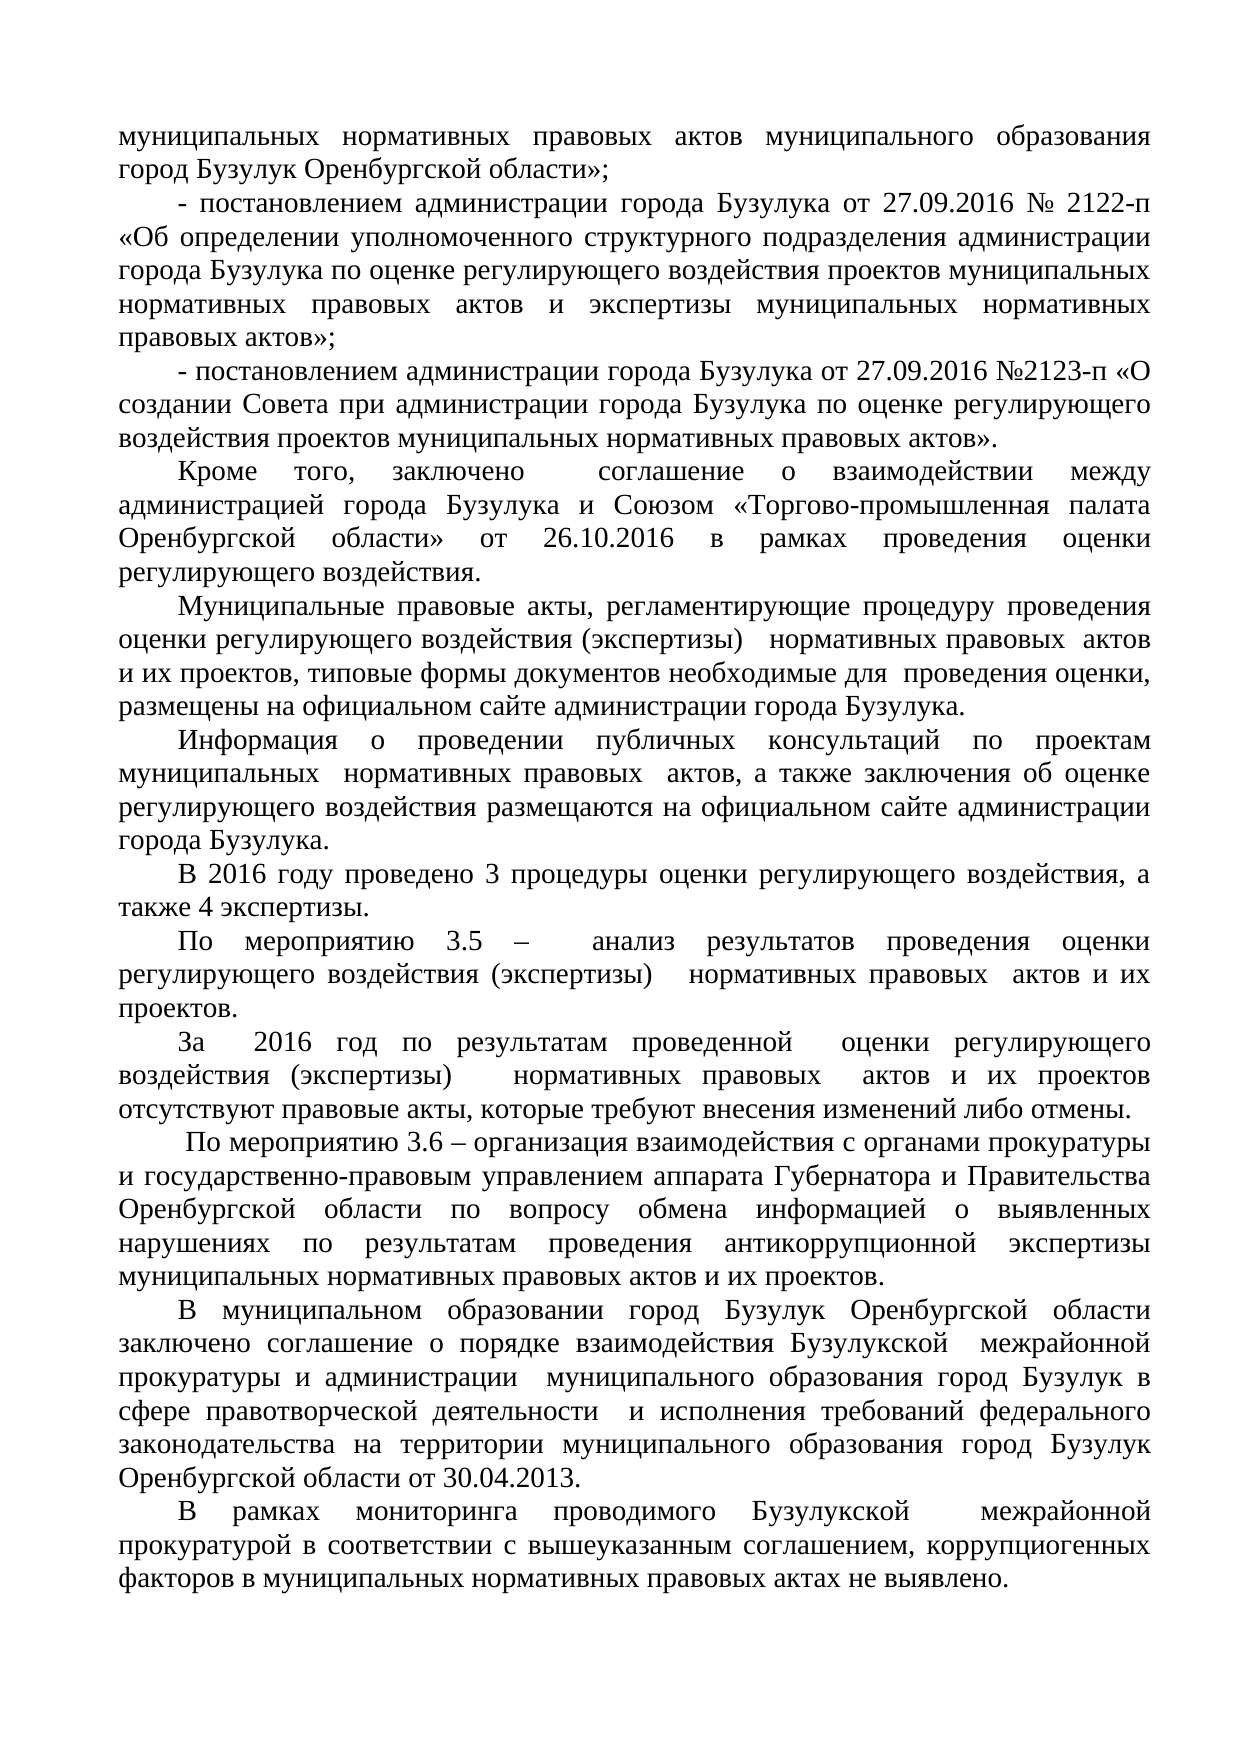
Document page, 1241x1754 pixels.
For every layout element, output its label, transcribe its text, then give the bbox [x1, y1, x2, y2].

text - постановлением администрации города Бузулука от 27.09.2016 №2123-п «О создании Совета при администрации города Бузулука по оценке регулирующего воздействия проектов муниципальных нормативных правовых актов». [118, 353, 1152, 453]
text По мероприятию 3.5 – анализ результатов проведения оценки регулирующего воздействия (экспертизы) нормативных правовых актов и их проектов. [118, 923, 1152, 1024]
text За 2016 год по результатам проведенной оценки регулирующего воздействия (экспертизы) нормативных правовых актов и их проектов отсутствуют правовые акты, которые требуют внесения изменений либо отмены. [118, 1024, 1152, 1124]
text Информация о проведении публичных консультаций по проектам муниципальных нормативных правовых актов, а также заключения об оценке регулирующего воздействия размещаются на официальном сайте администрации города Бузулука. [118, 722, 1152, 856]
text Муниципальные правовые акты, регламентирующие процедуру проведения оценки регулирующего воздействия (экспертизы) нормативных правовых актов и их проектов, типовые формы документов необходимые для проведения оценки, размещены на официальном сайте администрации города Бузулука. [118, 588, 1152, 722]
text По мероприятию 3.6 – организация взаимодействия с органами прокуратуры и государственно-правовым управлением аппарата Губернатора и Правительства Оренбургской области по вопросу обмена информацией о выявленных нарушениях по результатам проведения антикоррупционной экспертизы муниципальных нормативных правовых актов и их проектов. [118, 1124, 1152, 1292]
text Кроме того, заключено соглашение о взаимодействии между администрацией города Бузулука и Союзом «Торгово-промышленная палата Оренбургской области» от 26.10.2016 в рамках проведения оценки регулирующего воздействия. [118, 453, 1152, 588]
text В рамках мониторинга проводимого Бузулукской межрайонной прокуратурой в соответствии с вышеуказанным соглашением, коррупциогенных факторов в муниципальных нормативных правовых актах не выявлено. [118, 1493, 1152, 1594]
text - постановлением администрации города Бузулука от 27.09.2016 № 2122-п «Об определении уполномоченного структурного подразделения администрации города Бузулука по оценке регулирующего воздействия проектов муниципальных нормативных правовых актов и экспертизы муниципальных нормативных правовых актов»; [118, 185, 1152, 353]
text В муниципальном образовании город Бузулук Оренбургской области заключено соглашение о порядке взаимодействия Бузулукской межрайонной прокуратуры и администрации муниципального образования город Бузулук в сфере правотворческой деятельности и исполнения требований федерального законодательства на территории муниципального образования город Бузулук Оренбургской области от 30.04.2013. [118, 1292, 1152, 1493]
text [118, 118, 1152, 185]
text В 2016 году проведено 3 процедуры оценки регулирующего воздействия, а также 4 экспертизы. [118, 856, 1152, 923]
